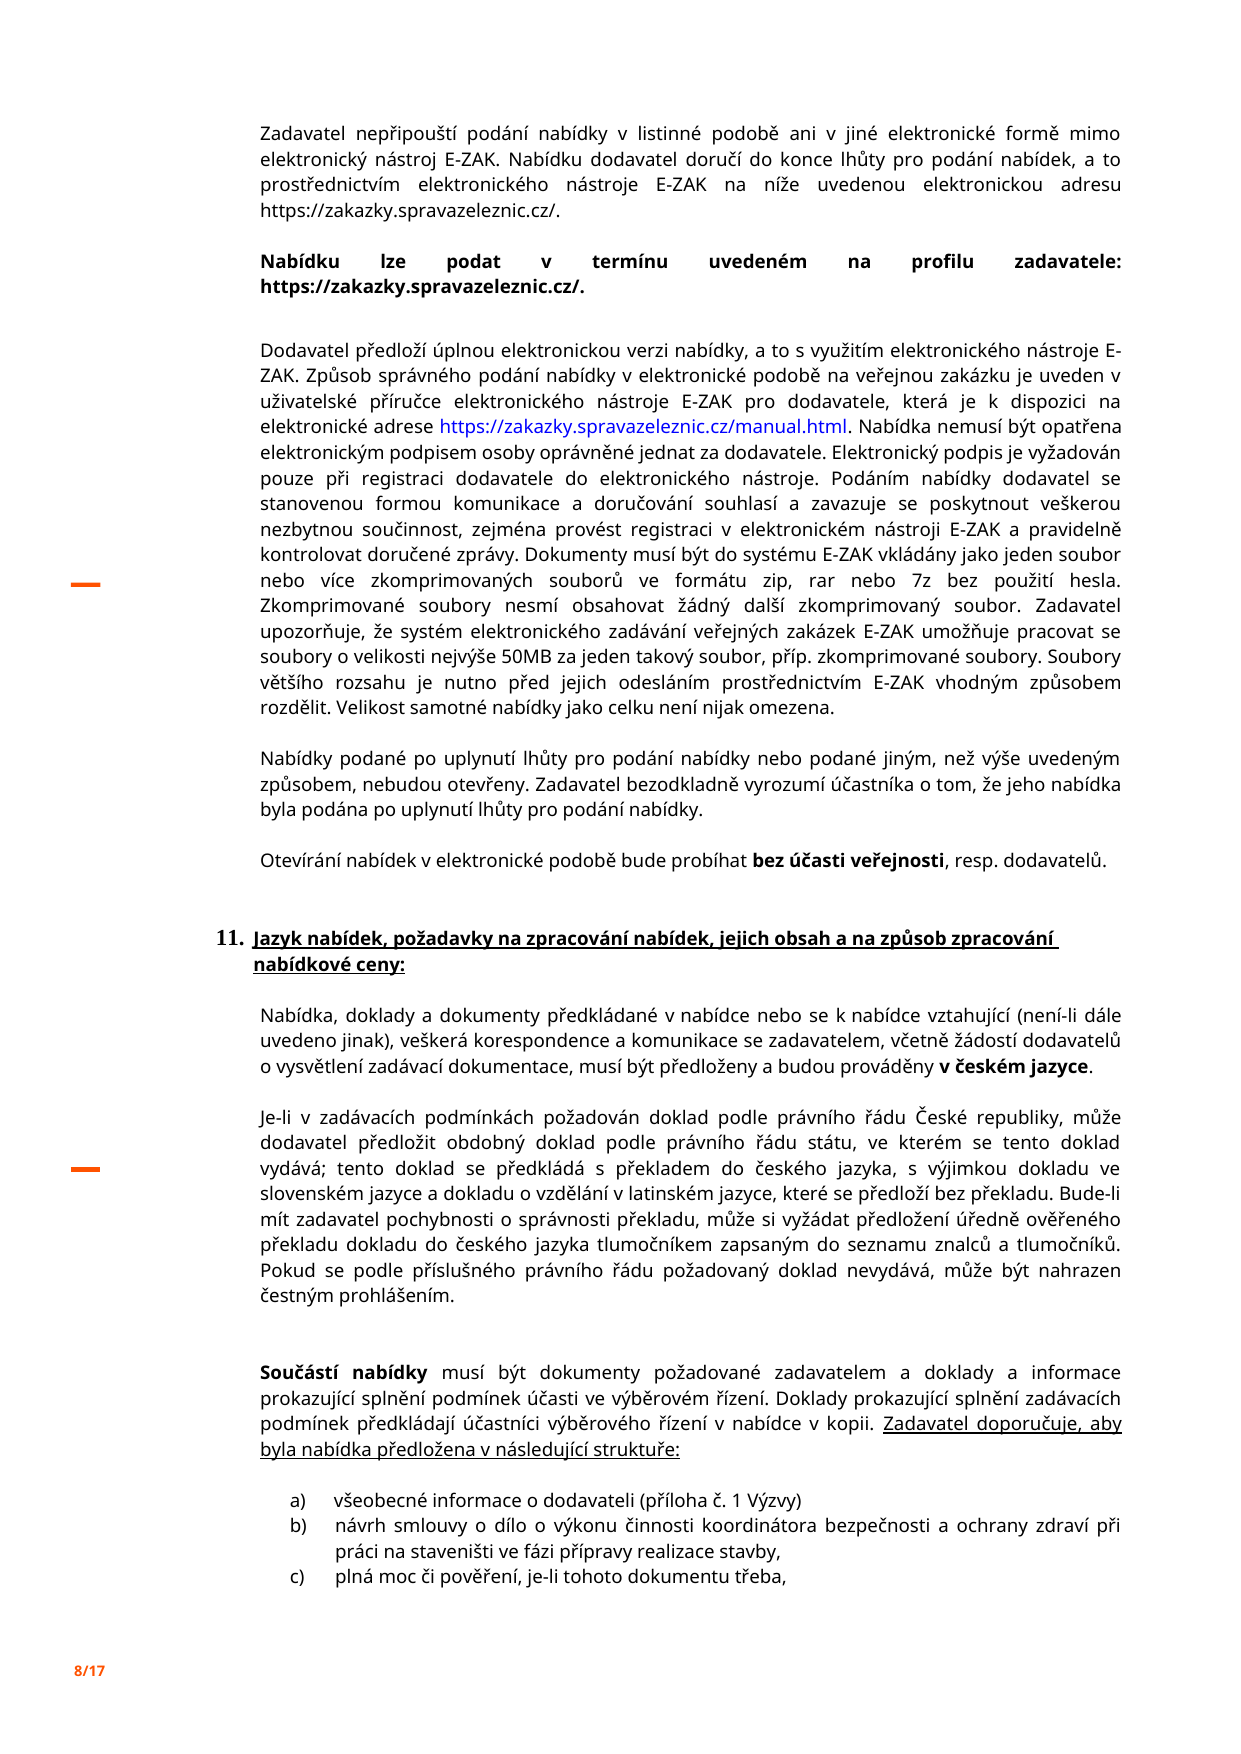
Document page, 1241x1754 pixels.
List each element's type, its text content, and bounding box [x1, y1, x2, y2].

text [260, 121, 1122, 223]
text Součástí nabídky musí být dokumenty požadované zadavatelem a doklady a informace prokazující splnění podmínek účasti ve výběrovém řízení. Doklady prokazující splnění zadávacích podmínek předkládají účastníci výběrového řízení v nabídce v kopii. Zadavatel doporučuje, aby byla nabídka předložena v následující struktuře: [260, 1359, 1122, 1461]
list všeobecné informace o dodavateli (příloha č. 1 Výzvy) [289, 1487, 1122, 1512]
text Nabídku lze podat v termínu uvedeném na profilu zadavatele: https://zakazky.spravazeleznic.cz/. [260, 248, 1122, 299]
list plná moc či pověření, je-li tohoto dokumentu třeba, [289, 1563, 1122, 1589]
text Nabídka, doklady a dokumenty předkládané v nabídce nebo se k nabídce vztahující (není-li dále uvedeno jinak), veškerá korespondence a komunikace se zadavatelem, včetně žádostí dodavatelů o vysvětlení zadávací dokumentace, musí být předloženy a budou prováděny v českém jazyce. [260, 1002, 1122, 1079]
text Otevírání nabídek v elektronické podobě bude probíhat bez účasti veřejnosti, resp. dodavatelů. [260, 848, 1122, 873]
text Je-li v zadávacích podmínkách požadován doklad podle právního řádu České republiky, může dodavatel předložit obdobný doklad podle právního řádu státu, ve kterém se tento doklad vydává; tento doklad se předkládá s překladem do českého jazyka, s výjimkou dokladu ve slovenském jazyce a dokladu o vzdělání v latinském jazyce, které se předloží bez překladu. Bude-li mít zadavatel pochybnosti o správnosti překladu, může si vyžádat předložení úředně ověřeného překladu dokladu do českého jazyka tlumočníkem zapsaným do seznamu znalců a tlumočníků. Pokud se podle příslušného právního řádu požadovaný doklad nevydává, může být nahrazen čestným prohlášením. [260, 1104, 1122, 1308]
list Jazyk nabídek, požadavky na zpracování nabídek, jejich obsah a na způsob zpracování nabídkové ceny: [216, 924, 1122, 977]
text Nabídky podané po uplynutí lhůty pro podání nabídky nebo podané jiným, než výše uvedeným způsobem, nebudou otevřeny. Zadavatel bezodkladně vyrozumí účastníka o tom, že jeho nabídka byla podána po uplynutí lhůty pro podání nabídky. [260, 746, 1122, 822]
list návrh smlouvy o dílo o výkonu činnosti koordinátora bezpečnosti a ochrany zdraví při práci na staveništi ve fázi přípravy realizace stavby, [289, 1512, 1122, 1563]
text Dodavatel předloží úplnou elektronickou verzi nabídky, a to s využitím elektronického nástroje E-ZAK. Způsob správného podání nabídky v elektronické podobě na veřejnou zakázku je uveden v uživatelské příručce elektronického nástroje E-ZAK pro dodavatele, která je k dispozici na elektronické adrese https://zakazky.spravazeleznic.cz/manual.html. Nabídka nemusí být opatřena elektronickým podpisem osoby oprávněné jednat za dodavatele. Elektronický podpis je vyžadován pouze při registraci dodavatele do elektronického nástroje. Podáním nabídky dodavatel se stanovenou formou komunikace a doručování souhlasí a zavazuje se poskytnout veškerou nezbytnou součinnost, zejména provést registraci v elektronickém nástroji E-ZAK a pravidelně kontrolovat doručené zprávy. Dokumenty musí být do systému E-ZAK vkládány jako jeden soubor nebo více zkomprimovaných souborů ve formátu zip, rar nebo 7z bez použití hesla. Zkomprimované soubory nesmí obsahovat žádný další zkomprimovaný soubor. Zadavatel upozorňuje, že systém elektronického zadávání veřejných zakázek E-ZAK umožňuje pracovat se soubory o velikosti nejvýše 50MB za jeden takový soubor, příp. zkomprimované soubory. Soubory většího rozsahu je nutno před jejich odesláním prostřednictvím E-ZAK vhodným způsobem rozdělit. Velikost samotné nabídky jako celku není nijak omezena. [260, 337, 1122, 720]
